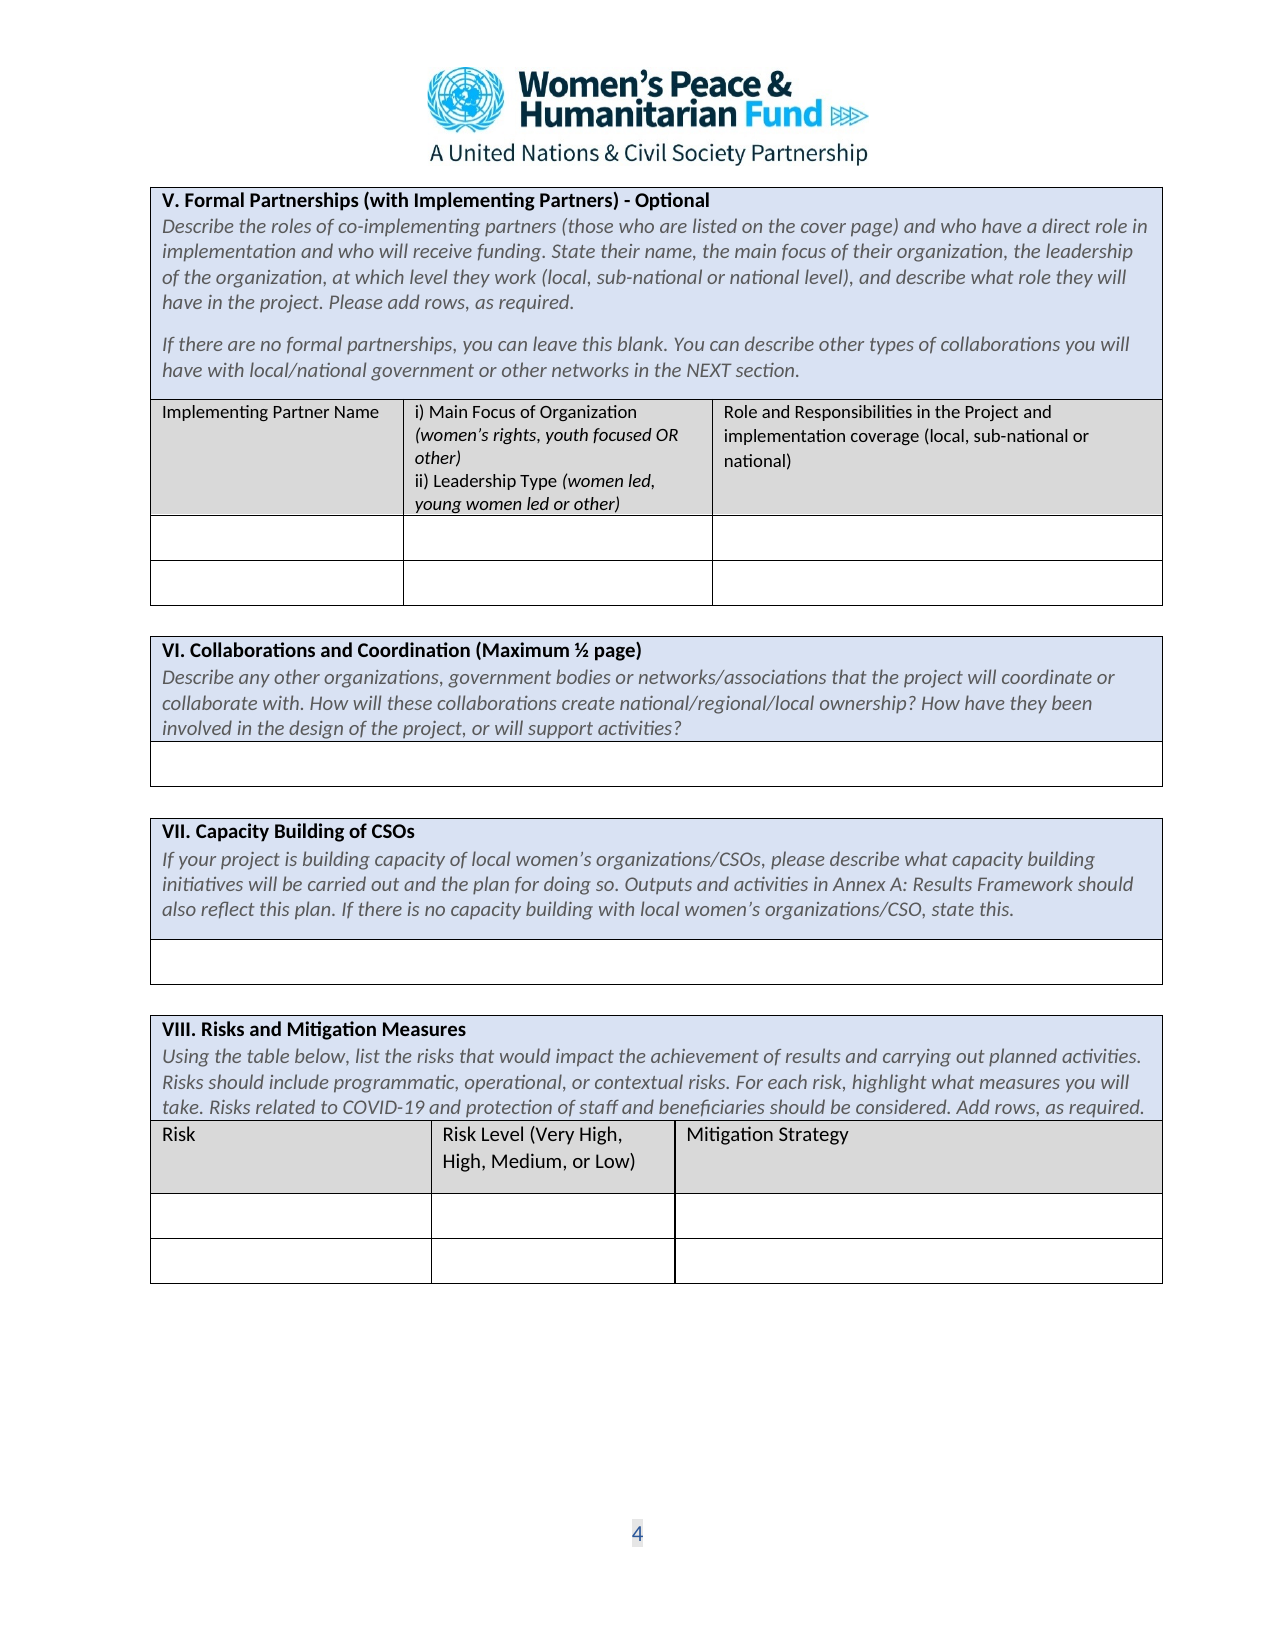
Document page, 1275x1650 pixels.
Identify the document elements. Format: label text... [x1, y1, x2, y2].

table_cell [151, 1194, 431, 1238]
table_cell [404, 561, 712, 604]
table_header V. Formal Partnerships (with Implementing Partners) - Optional Describe the roles of co-implementing partners (those who are listed on the cover page) and who have a direct role in implementation and who will receive funding. State their name, the main focus of their organization, the leadership of the organization, at which level they work (local, sub-national or national level), and describe what role they will have in the project. Please add rows, as required. If there are no formal partnerships, you can leave this blank. You can describe other types of collaborations you will have with local/national government or other networks in the NEXT section. [151, 188, 1162, 399]
table_header VIII. Risks and Mitigation Measures Using the table below, list the risks that would impact the achievement of results and carrying out planned activities. Risks should include programmatic, operational, or contextual risks. For each risk, highlight what measures you will take. Risks related to COVID-19 and protection of staff and beneficiaries should be considered. Add rows, as required. [151, 1016, 1162, 1120]
table_cell [151, 742, 1162, 786]
table_cell [713, 561, 1162, 604]
table_cell i) Main Focus of Organization (women’s rights, youth focused OR other) ii) Leadership Type (women led, young women led or other) [404, 400, 712, 514]
table_cell Risk Level (Very High, High, Medium, or Low) [432, 1121, 674, 1193]
table_cell [151, 1239, 431, 1283]
table_cell [404, 516, 712, 559]
table_cell Mitigation Strategy [676, 1121, 1162, 1193]
table_cell [676, 1194, 1162, 1238]
table_cell [432, 1194, 674, 1238]
table_cell [151, 561, 403, 604]
table_cell [432, 1239, 674, 1283]
table_cell [676, 1239, 1162, 1283]
table_header VII. Capacity Building of CSOs If your project is building capacity of local women’s organizations/CSOs, please describe what capacity building initiatives will be carried out and the plan for doing so. Outputs and activities in Annex A: Results Framework should also reflect this plan. If there is no capacity building with local women’s organizations/CSO, state this. [151, 819, 1162, 939]
table_cell Implementing Partner Name [151, 400, 403, 514]
table_cell [713, 516, 1162, 559]
table_cell Risk [151, 1121, 431, 1193]
picture [427, 67, 869, 166]
table_cell [151, 516, 403, 559]
table_header VI. Collaborations and Coordination (Maximum ½ page) Describe any other organizations, government bodies or networks/associations that the project will coordinate or collaborate with. How will these collaborations create national/regional/local ownership? How have they been involved in the design of the project, or will support activities? [151, 637, 1162, 741]
table_cell Role and Responsibilities in the Project and implementation coverage (local, sub-national or national) [713, 400, 1162, 514]
table_cell [151, 940, 1162, 984]
